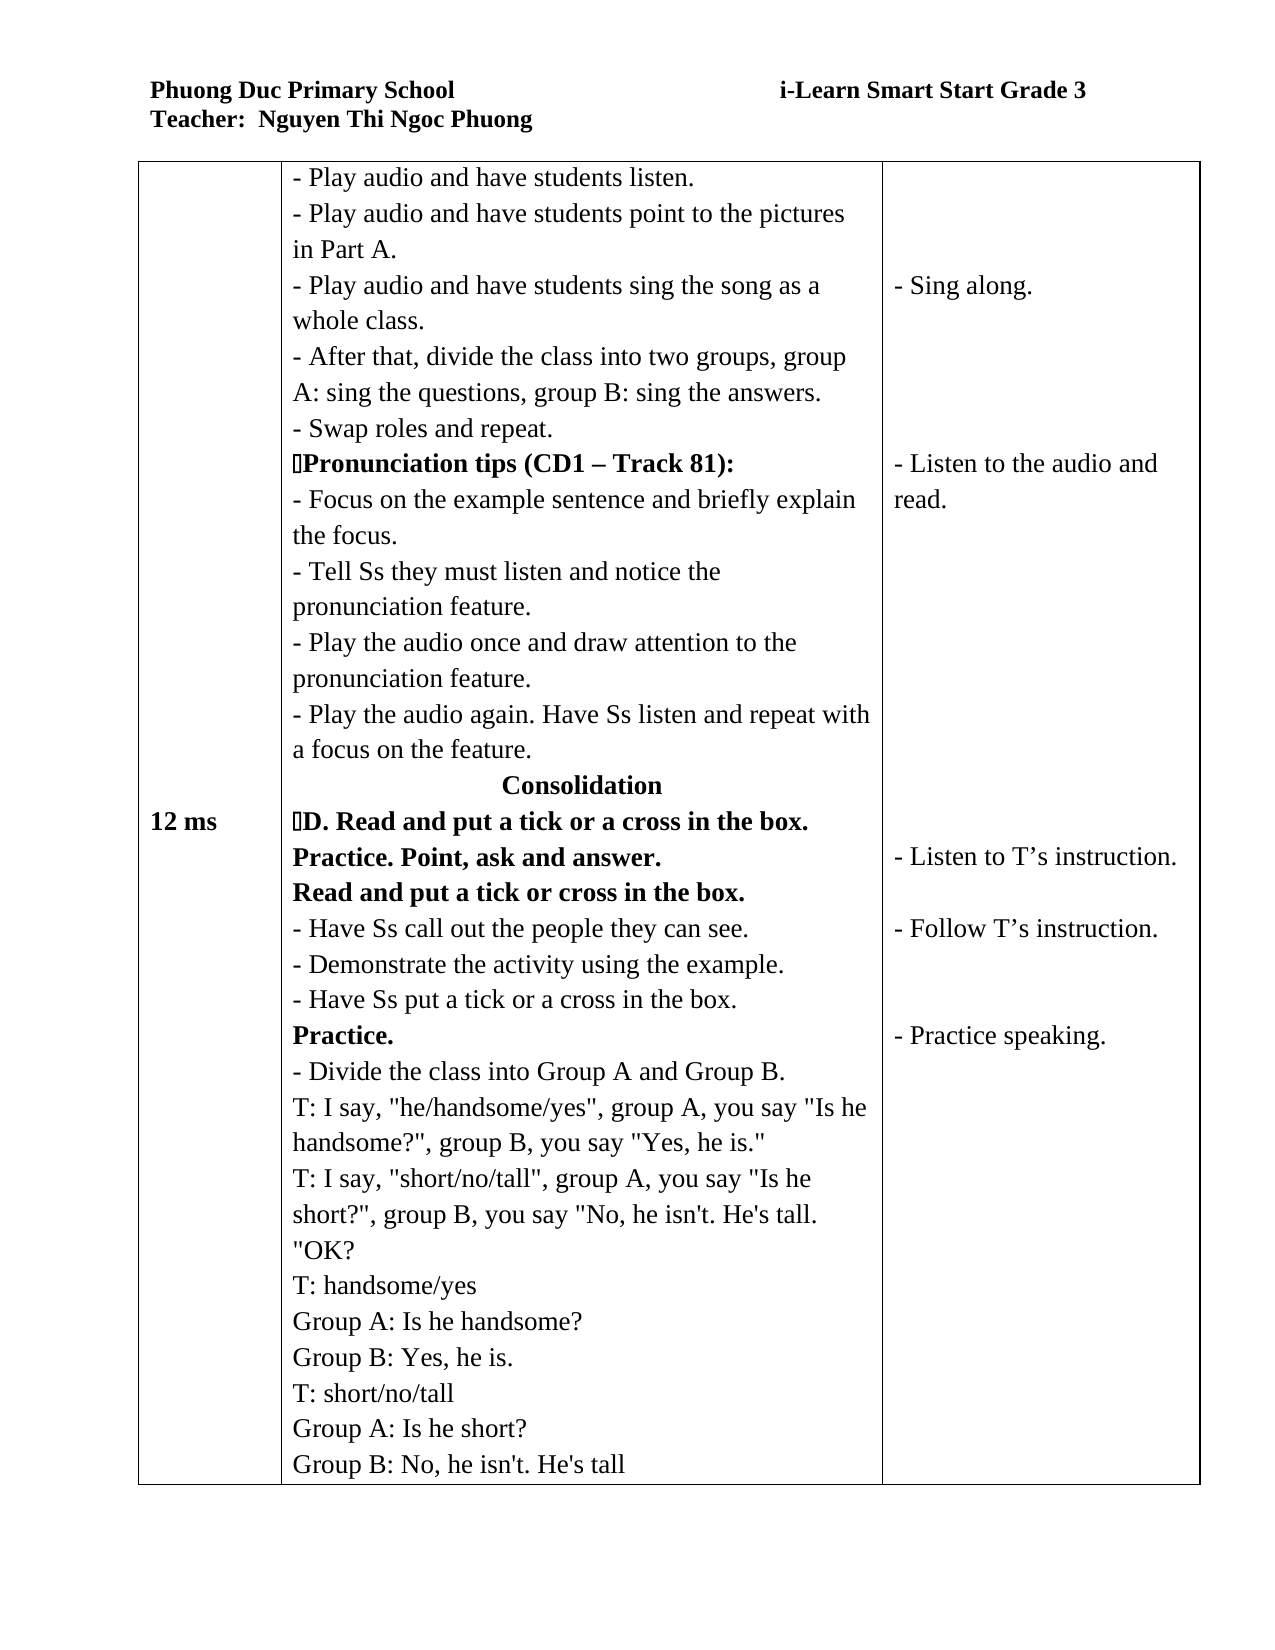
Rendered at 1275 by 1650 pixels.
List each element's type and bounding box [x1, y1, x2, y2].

table_cell [883, 162, 1199, 1483]
table_cell [139, 162, 281, 1483]
table_cell [282, 162, 882, 1483]
